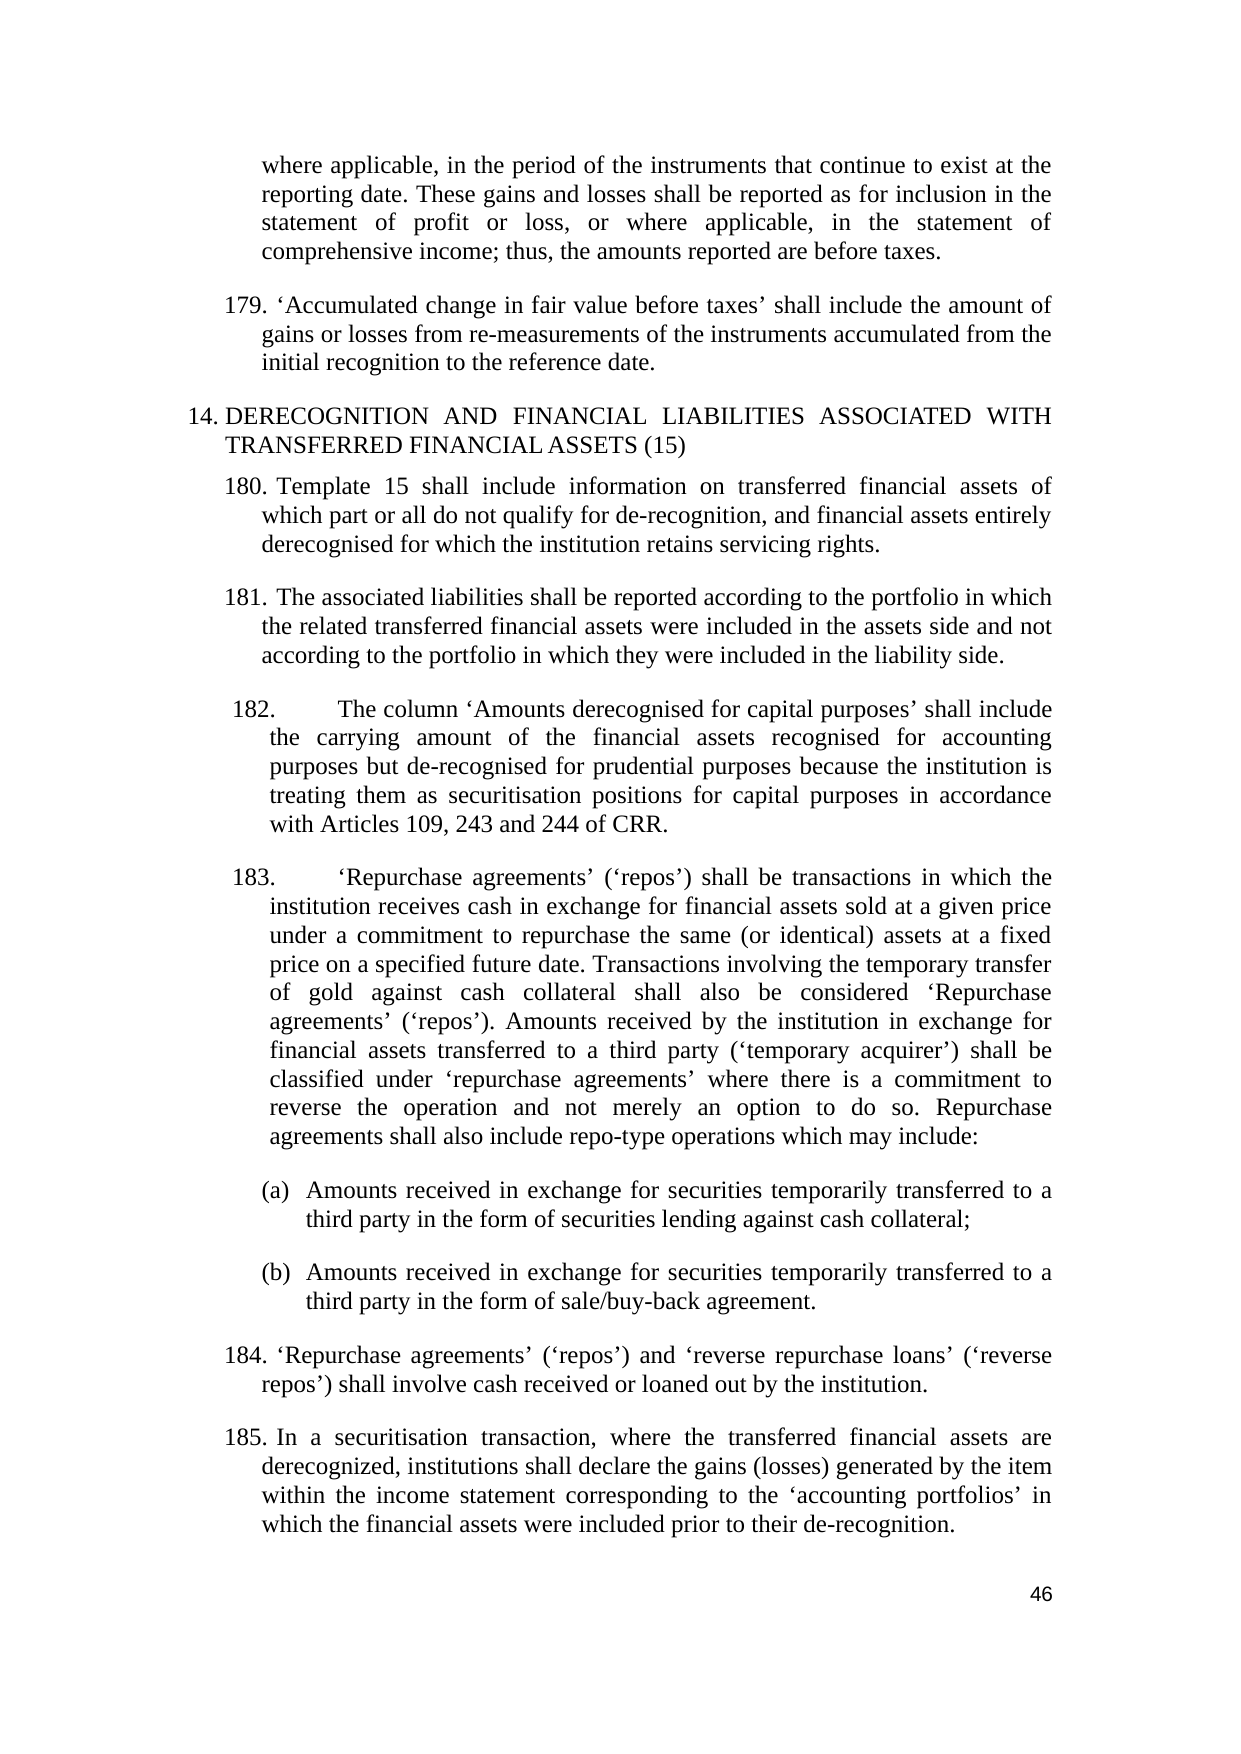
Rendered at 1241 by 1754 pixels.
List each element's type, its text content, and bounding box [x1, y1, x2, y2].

text The associated liabilities shall be reported according to the portfolio in which the related transferred financial assets were included in the assets side and not according to the portfolio in which they were included in the liability side. [224, 582, 1053, 669]
subtitle Derecognition and financial liabilities associated with transferred financial assets (15) [187, 401, 1053, 459]
text ‘Repurchase agreements’ (‘repos’) shall be transactions in which the institution receives cash in exchange for financial assets sold at a given price under a commitment to repurchase the same (or identical) assets at a fixed price on a specified future date. Transactions involving the temporary transfer of gold against cash collateral shall also be considered ‘Repurchase agreements’ (‘repos’). Amounts received by the institution in exchange for financial assets transferred to a third party (‘temporary acquirer’) shall be classified under ‘repurchase agreements’ where there is a commitment to reverse the operation and not merely an option to do so. Repurchase agreements shall also include repo-type operations which may include: [232, 862, 1053, 1150]
list Amounts received in exchange for securities temporarily transferred to a third party in the form of sale/buy-back agreement. [261, 1257, 1053, 1315]
text ‘Accumulated change in fair value before taxes’ shall include the amount of gains or losses from re-measurements of the instruments accumulated from the initial recognition to the reference date. [224, 290, 1053, 376]
text The column ‘Amounts derecognised for capital purposes’ shall include the carrying amount of the financial assets recognised for accounting purposes but de-recognised for prudential purposes because the institution is treating them as securitisation positions for capital purposes in accordance with Articles 109, 243 and 244 of CRR. [232, 694, 1053, 837]
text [232, 150, 1053, 265]
text In a securitisation transaction, where the transferred financial assets are derecognized, institutions shall declare the gains (losses) generated by the item within the income statement corresponding to the ‘accounting portfolios’ in which the financial assets were included prior to their de-recognition. [224, 1422, 1053, 1537]
text Template 15 shall include information on transferred financial assets of which part or all do not qualify for de-recognition, and financial assets entirely derecognised for which the institution retains servicing rights. [224, 471, 1053, 557]
text ‘Repurchase agreements’ (‘repos’) and ‘reverse repurchase loans’ (‘reverse repos’) shall involve cash received or loaned out by the institution. [224, 1340, 1053, 1397]
list Amounts received in exchange for securities temporarily transferred to a third party in the form of securities lending against cash collateral; [261, 1175, 1053, 1232]
